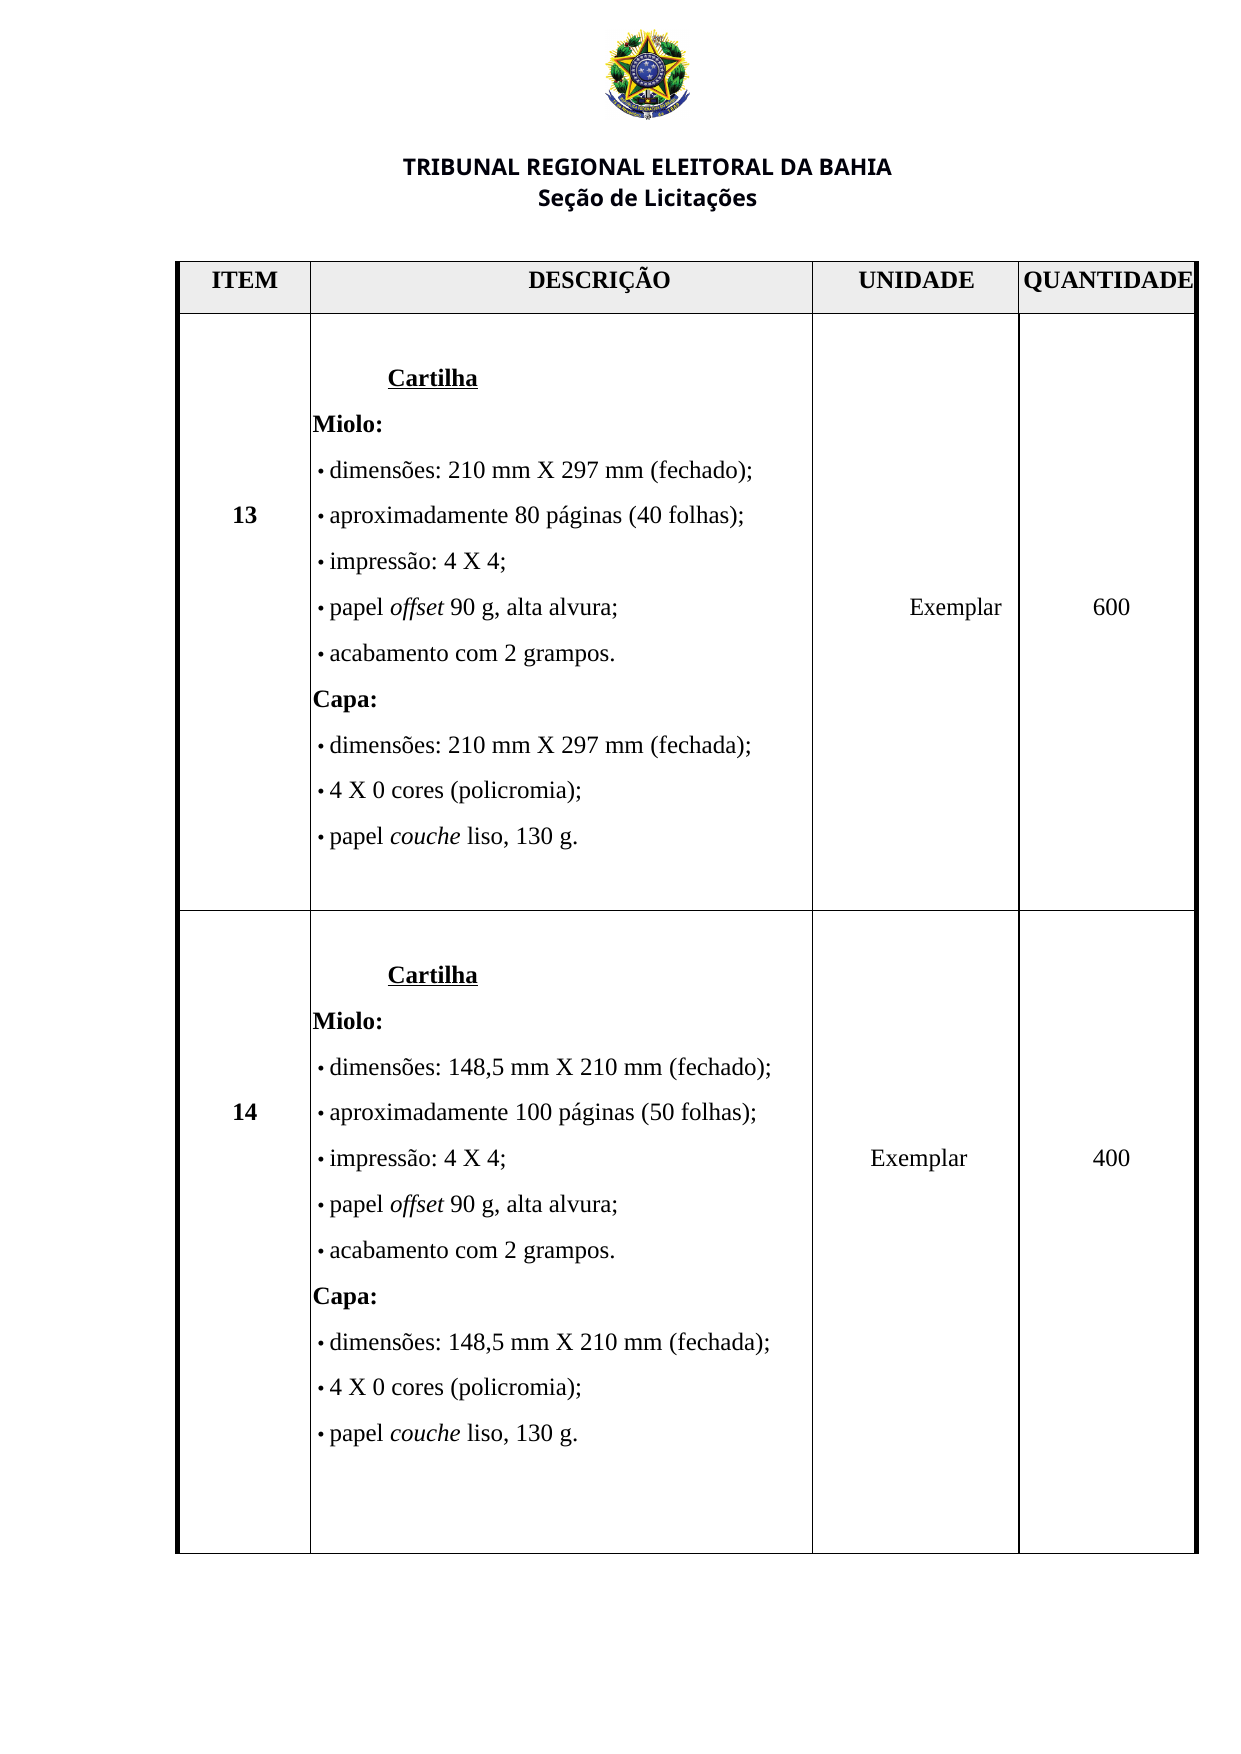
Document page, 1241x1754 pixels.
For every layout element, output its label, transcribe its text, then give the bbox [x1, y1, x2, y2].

table_header ITEM [180, 262, 310, 313]
table_cell 600 [1020, 314, 1194, 910]
table_header UNIDADE [813, 262, 1018, 313]
table_cell 400 [1020, 911, 1194, 1552]
table_cell 14 [180, 911, 310, 1552]
table_header QUANTIDADE [1019, 262, 1194, 313]
table_cell Cartilha Miolo: dimensões: 148,5 mm X 210 mm (fechado); aproximadamente 100 páginas (50 folhas); impressão: 4 X 4; papel offset 90 g, alta alvura; acabamento com 2 grampos. Capa: dimensões: 148,5 mm X 210 mm (fechada); 4 X 0 cores (policromia); papel couche liso, 130 g. [311, 911, 812, 1552]
table_header DESCRIÇÃO [311, 262, 812, 313]
table_cell Exemplar [813, 911, 1018, 1552]
table_cell 13 [180, 314, 310, 910]
table_cell Exemplar [813, 314, 1018, 910]
table_cell Cartilha Miolo: dimensões: 210 mm X 297 mm (fechado); aproximadamente 80 páginas (40 folhas); impressão: 4 X 4; papel offset 90 g, alta alvura; acabamento com 2 grampos. Capa: dimensões: 210 mm X 297 mm (fechada); 4 X 0 cores (policromia); papel couche liso, 130 g. [311, 314, 812, 910]
